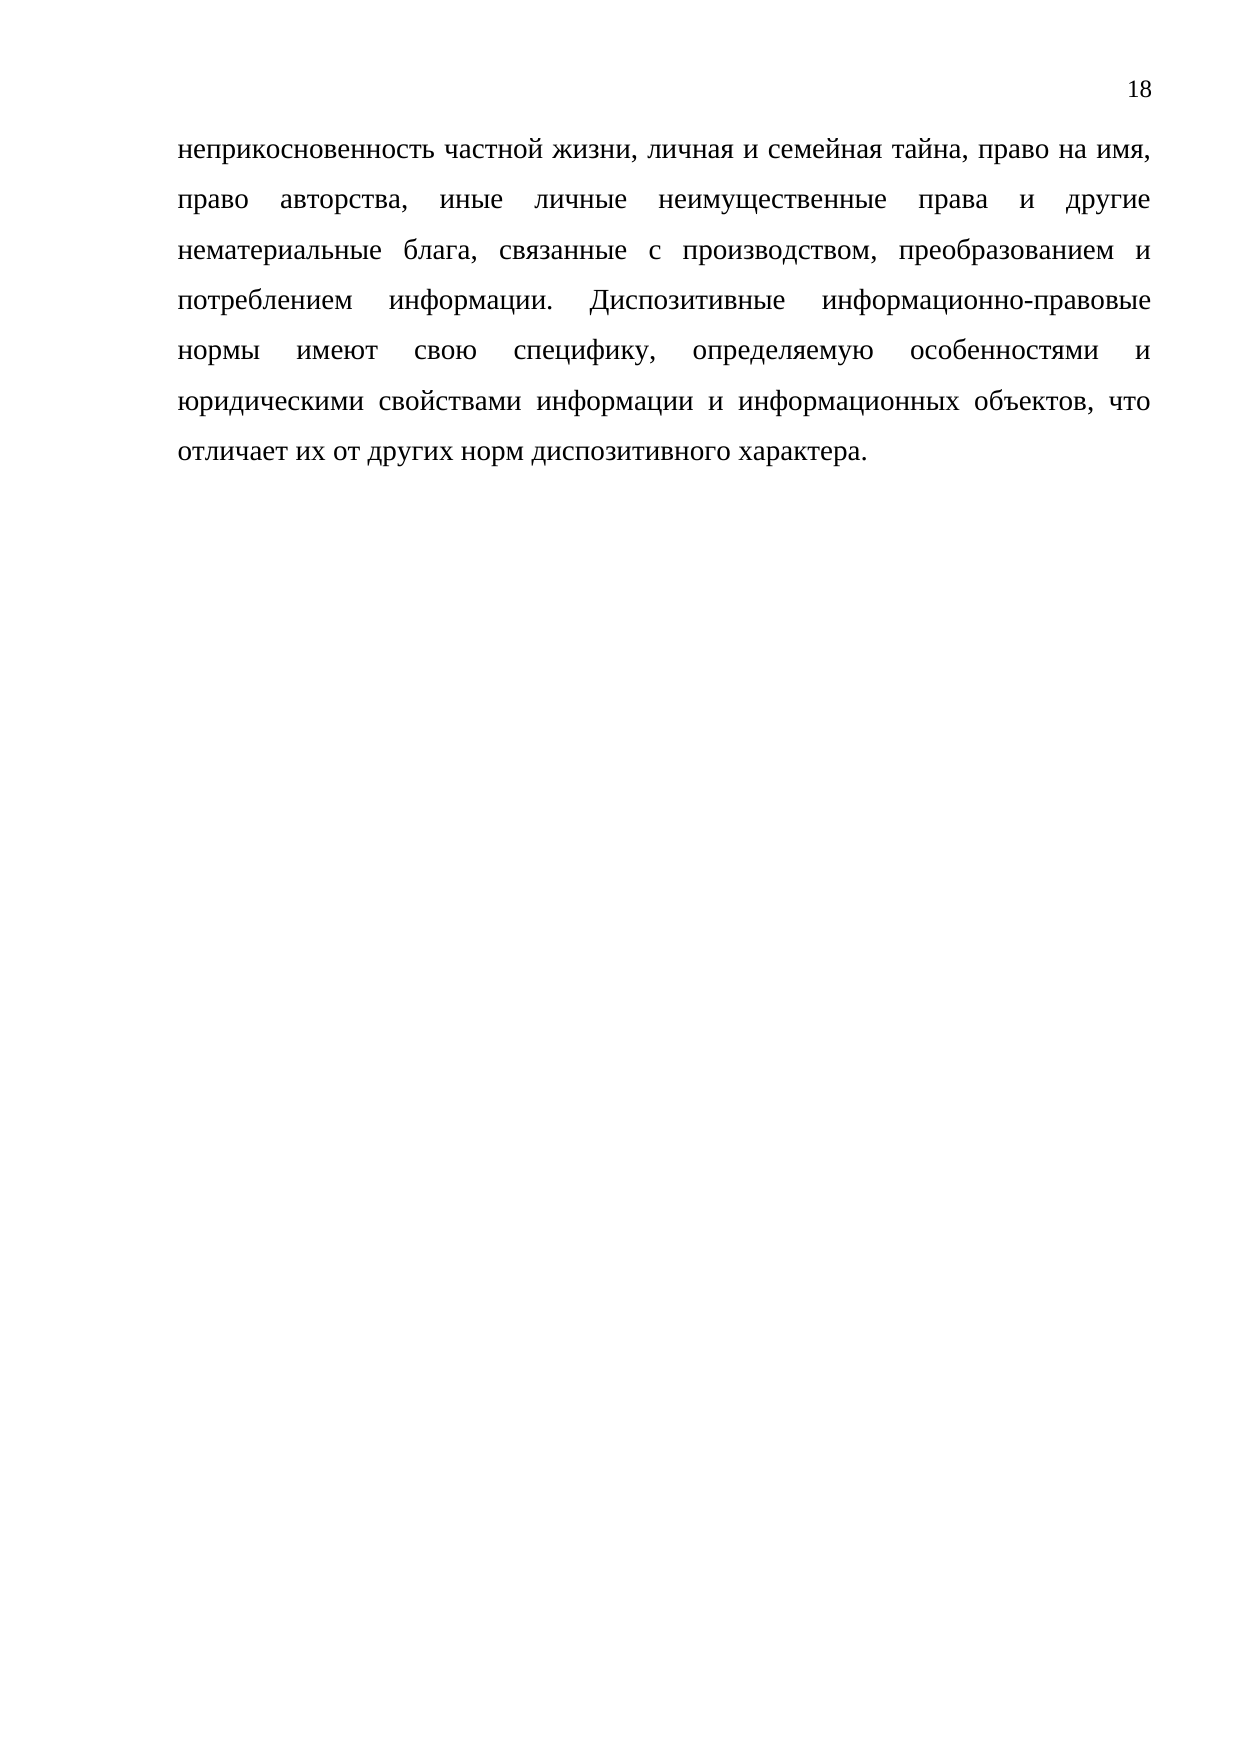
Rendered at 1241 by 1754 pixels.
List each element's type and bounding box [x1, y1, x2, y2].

text [177, 131, 1152, 467]
